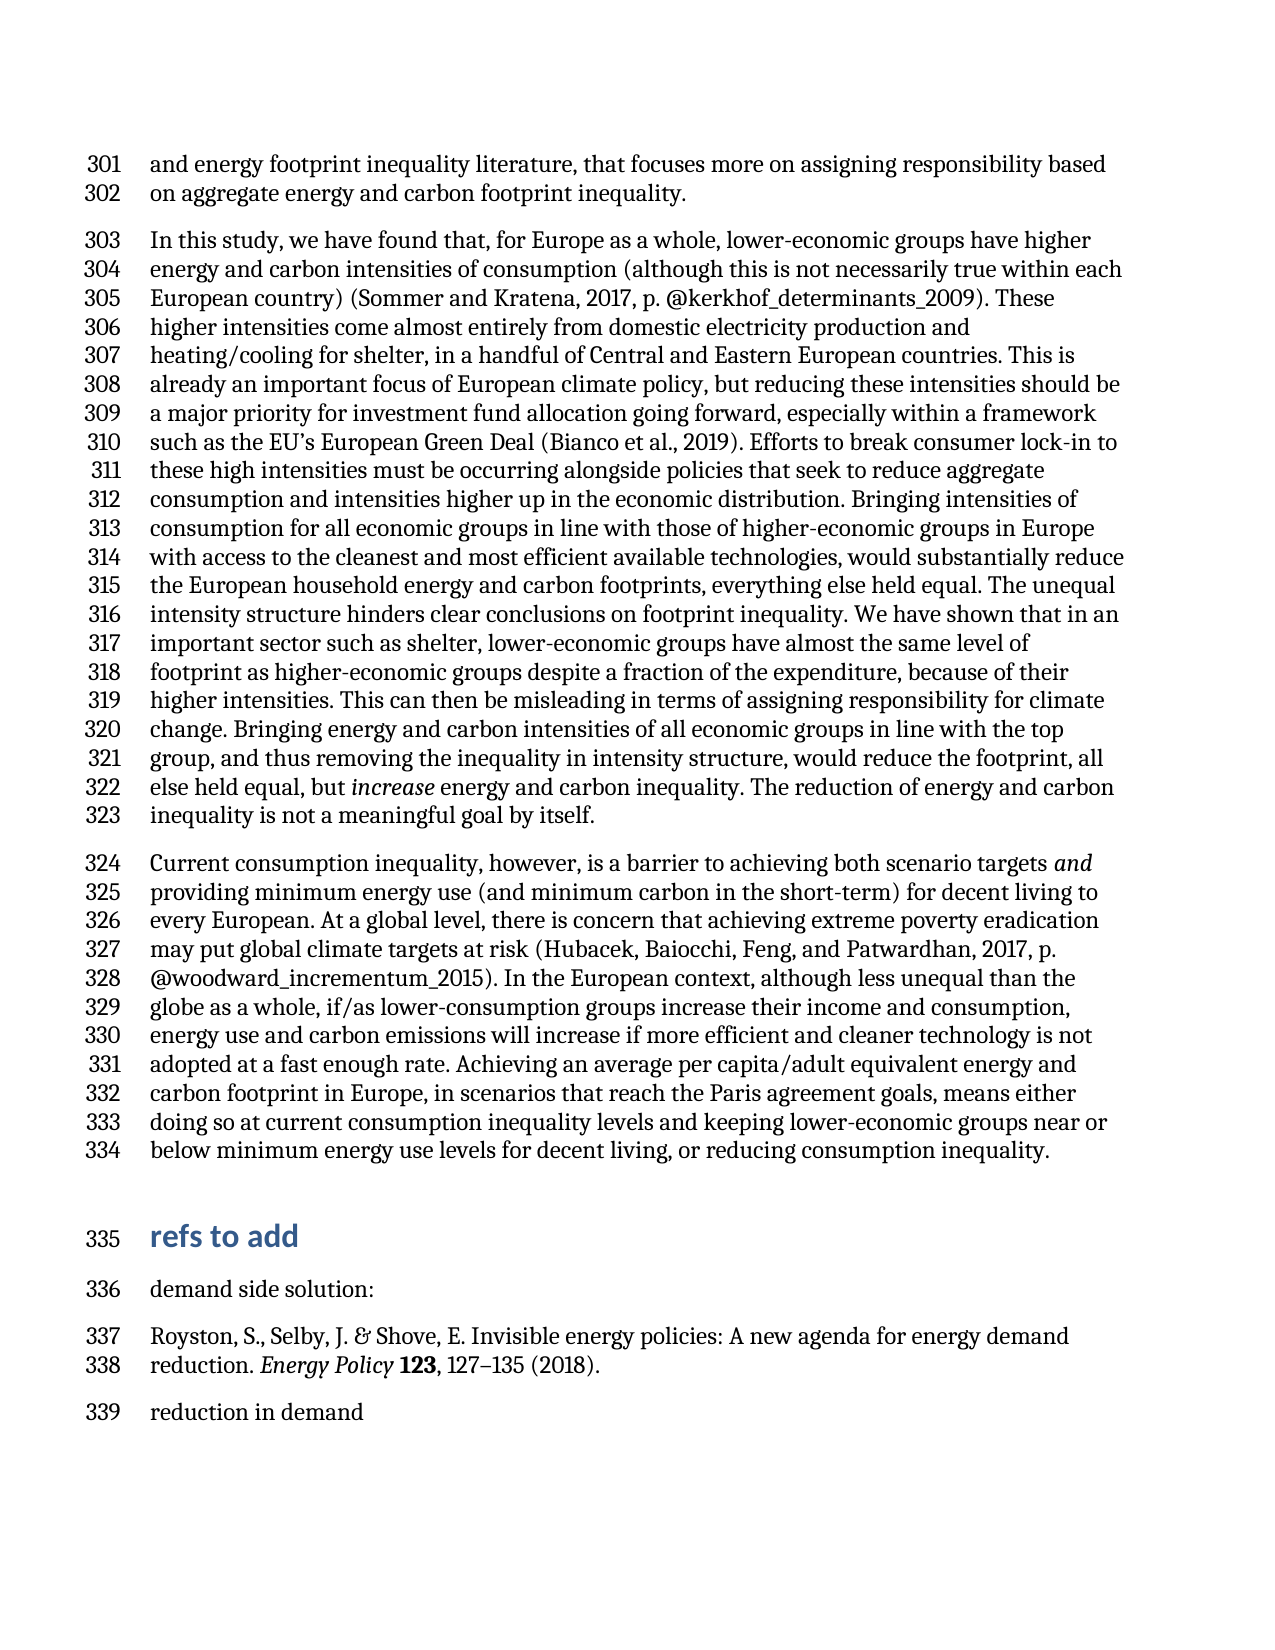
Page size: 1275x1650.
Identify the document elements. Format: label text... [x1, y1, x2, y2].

subtitle refs to add [150, 1215, 1125, 1256]
text reduction in demand [150, 1398, 1125, 1427]
text In this study, we have found that, for Europe as a whole, lower-economic groups have higher energy and carbon intensities of consumption (although this is not necessarily true within each European country) (Sommer and Kratena, 2017, p. @kerkhof_determinants_2009). These higher intensities come almost entirely from domestic electricity production and heating/cooling for shelter, in a handful of Central and Eastern European countries. This is already an important focus of European climate policy, but reducing these intensities should be a major priority for investment fund allocation going forward, especially within a framework such as the EU’s European Green Deal (Bianco et al., 2019). Efforts to break consumer lock-in to these high intensities must be occurring alongside policies that seek to reduce aggregate consumption and intensities higher up in the economic distribution. Bringing intensities of consumption for all economic groups in line with those of higher-economic groups in Europe with access to the cleanest and most efficient available technologies, would substantially reduce the European household energy and carbon footprints, everything else held equal. The unequal intensity structure hinders clear conclusions on footprint inequality. We have shown that in an important sector such as shelter, lower-economic groups have almost the same level of footprint as higher-economic groups despite a fraction of the expenditure, because of their higher intensities. This can then be misleading in terms of assigning responsibility for climate change. Bringing energy and carbon intensities of all economic groups in line with the top group, and thus removing the inequality in intensity structure, would reduce the footprint, all else held equal, but increase energy and carbon inequality. The reduction of energy and carbon inequality is not a meaningful goal by itself. [150, 226, 1125, 830]
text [150, 150, 1125, 207]
text Royston, S., Selby, J. & Shove, E. Invisible energy policies: A new agenda for energy demand reduction. Energy Policy 123, 127–135 (2018). [150, 1322, 1125, 1379]
text Current consumption inequality, however, is a barrier to achieving both scenario targets and providing minimum energy use (and minimum carbon in the short-term) for decent living to every European. At a global level, there is concern that achieving extreme poverty eradication may put global climate targets at risk (Hubacek, Baiocchi, Feng, and Patwardhan, 2017, p. @woodward_incrementum_2015). In the European context, although less unequal than the globe as a whole, if/as lower-consumption groups increase their income and consumption, energy use and carbon emissions will increase if more efficient and cleaner technology is not adopted at a fast enough rate. Achieving an average per capita/adult equivalent energy and carbon footprint in Europe, in scenarios that reach the Paris agreement goals, means either doing so at current consumption inequality levels and keeping lower-economic groups near or below minimum energy use levels for decent living, or reducing consumption inequality. [150, 849, 1125, 1165]
text demand side solution: [150, 1274, 1125, 1303]
